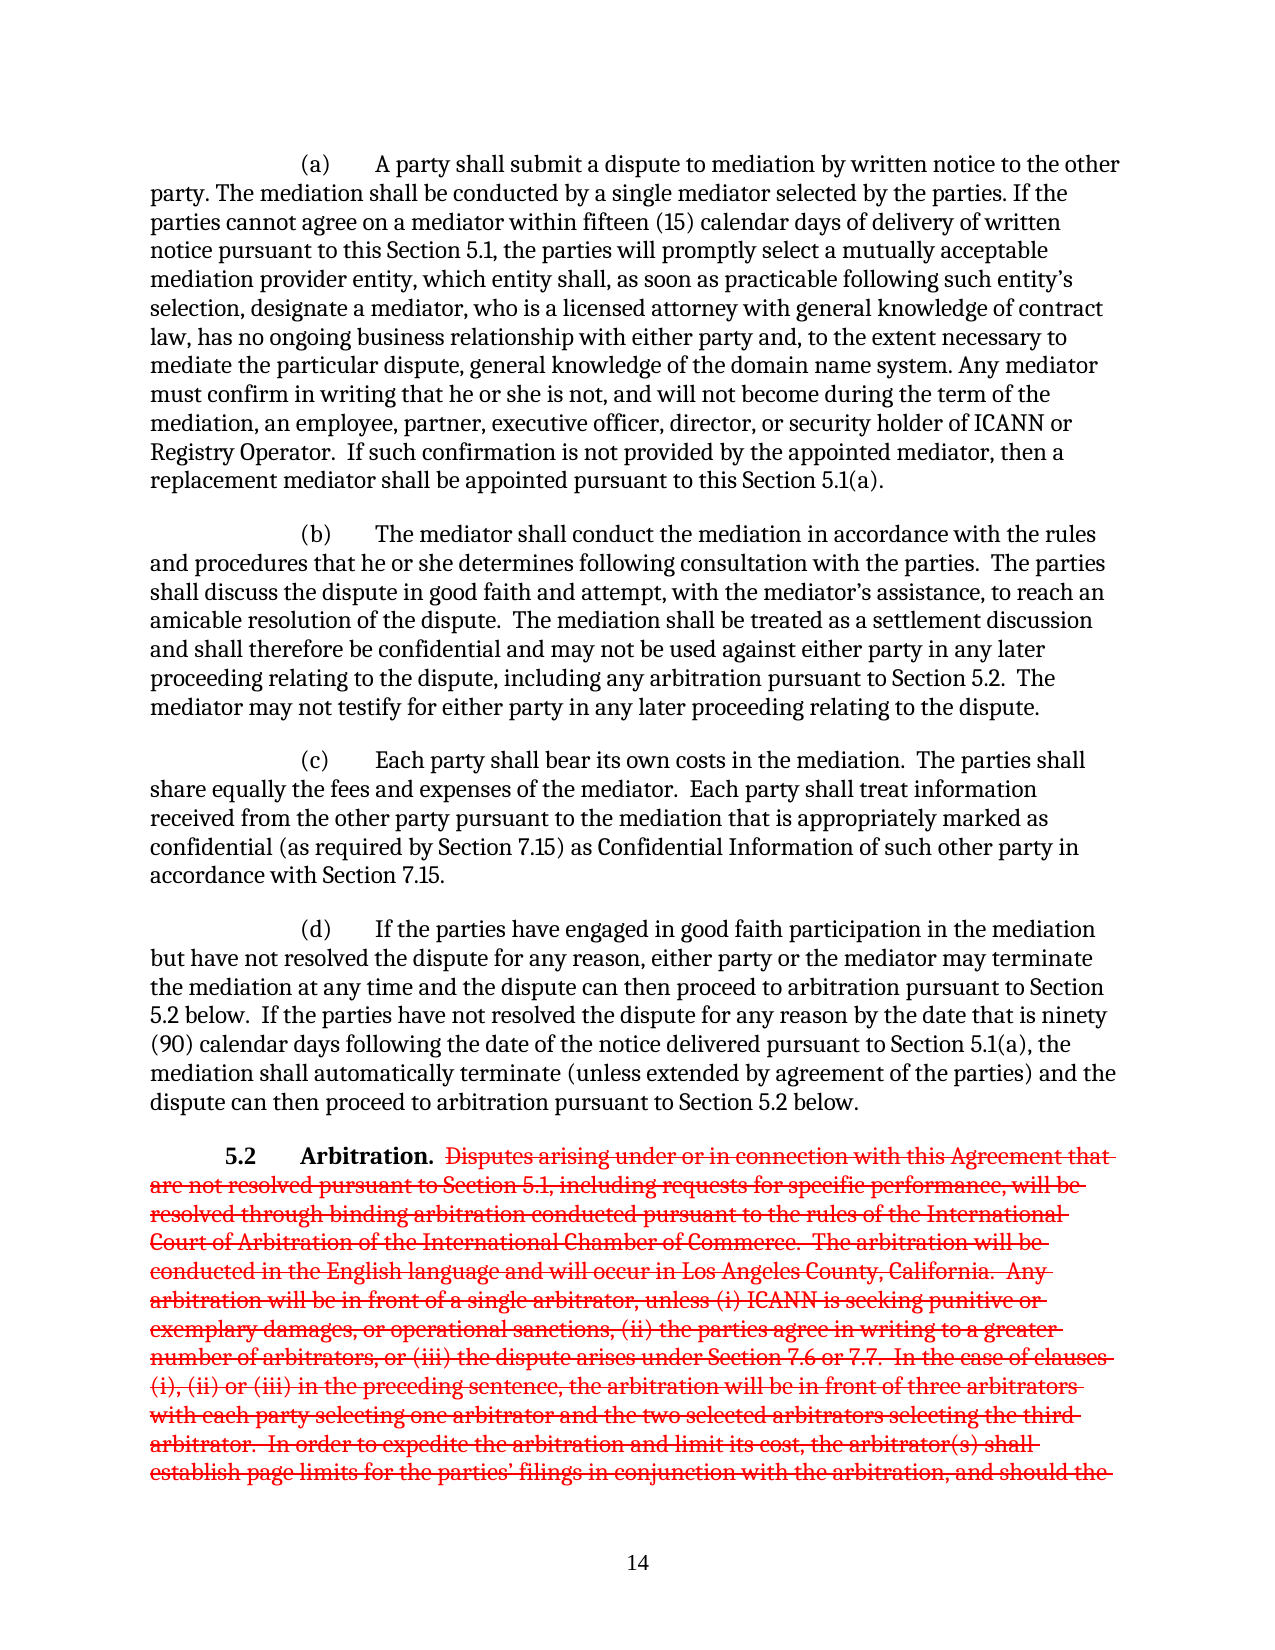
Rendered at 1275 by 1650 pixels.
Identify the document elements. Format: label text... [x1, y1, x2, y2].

text If the parties have engaged in good faith participation in the mediation but have not resolved the dispute for any reason, either party or the mediator may terminate the mediation at any time and the dispute can then proceed to arbitration pursuant to Section 5.2 below. If the parties have not resolved the dispute for any reason by the date that is ninety (90) calendar days following the date of the notice delivered pursuant to Section 5.1(a), the mediation shall automatically terminate (unless extended by agreement of the parties) and the dispute can then proceed to arbitration pursuant to Section 5.2 below. [150, 915, 1125, 1116]
text A party shall submit a dispute to mediation by written notice to the other party. The mediation shall be conducted by a single mediator selected by the parties. If the parties cannot agree on a mediator within fifteen (15) calendar days of delivery of written notice pursuant to this Section 5.1, the parties will promptly select a mutually acceptable mediation provider entity, which entity shall, as soon as practicable following such entity’s selection, designate a mediator, who is a licensed attorney with general knowledge of contract law, has no ongoing business relationship with either party and, to the extent necessary to mediate the particular dispute, general knowledge of the domain name system. Any mediator must confirm in writing that he or she is not, and will not become during the term of the mediation, an employee, partner, executive officer, director, or security holder of ICANN or Registry Operator. If such confirmation is not provided by the appointed mediator, then a replacement mediator shall be appointed pursuant to this Section 5.1(a). [150, 150, 1125, 495]
text Each party shall bear its own costs in the mediation. The parties shall share equally the fees and expenses of the mediator. Each party shall treat information received from the other party pursuant to the mediation that is appropriately marked as confidential (as required by Section 7.15) as Confidential Information of such other party in accordance with Section 7.15. [150, 746, 1125, 890]
text The mediator shall conduct the mediation in accordance with the rules and procedures that he or she determines following consultation with the parties. The parties shall discuss the dispute in good faith and attempt, with the mediator’s assistance, to reach an amicable resolution of the dispute. The mediation shall be treated as a settlement discussion and shall therefore be confidential and may not be used against either party in any later proceeding relating to the dispute, including any arbitration pursuant to Section 5.2. The mediator may not testify for either party in any later proceeding relating to the dispute. [150, 520, 1125, 721]
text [150, 1141, 1125, 1487]
